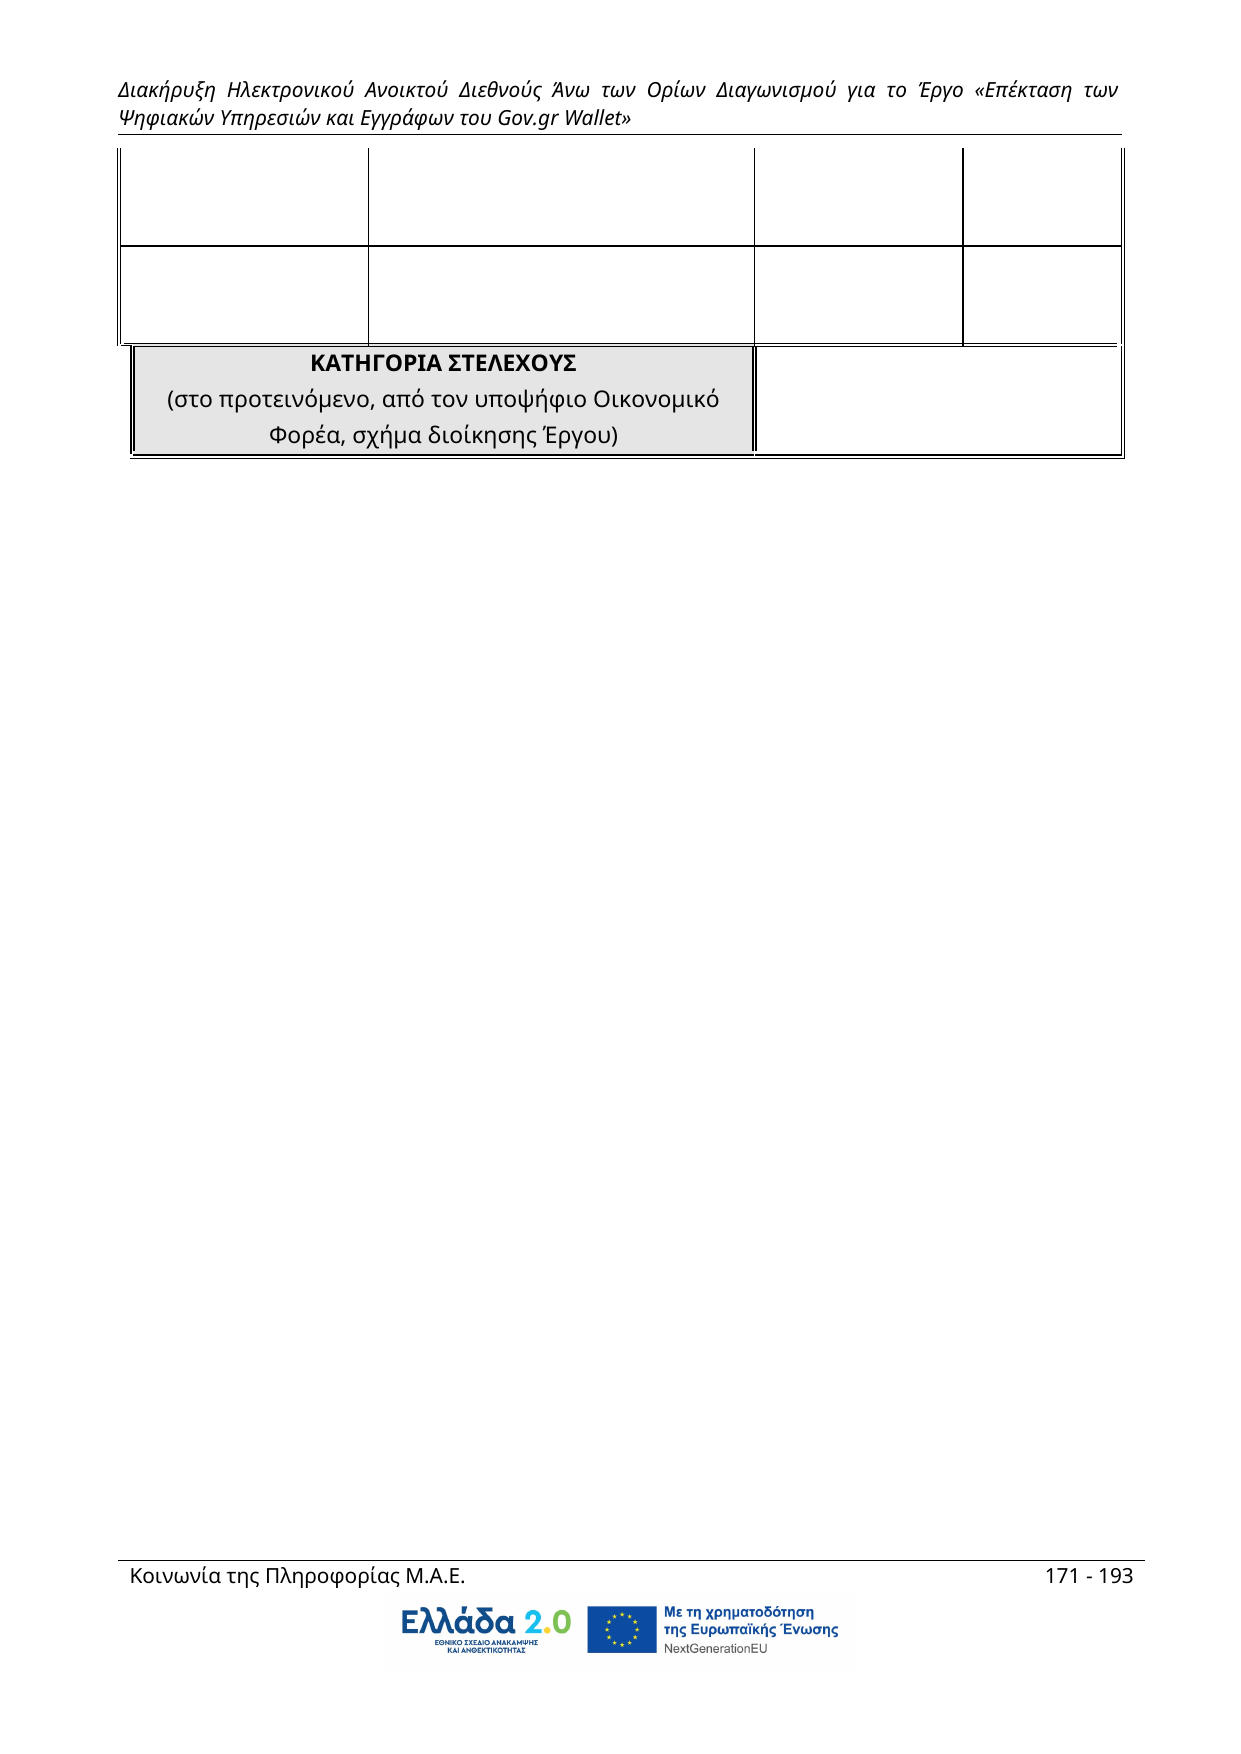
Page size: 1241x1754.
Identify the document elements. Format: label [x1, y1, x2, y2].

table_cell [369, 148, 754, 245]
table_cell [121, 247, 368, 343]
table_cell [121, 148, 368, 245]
picture [386, 1590, 855, 1670]
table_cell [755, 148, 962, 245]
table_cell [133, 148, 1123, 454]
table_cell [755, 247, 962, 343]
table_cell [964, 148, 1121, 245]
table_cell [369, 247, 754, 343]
